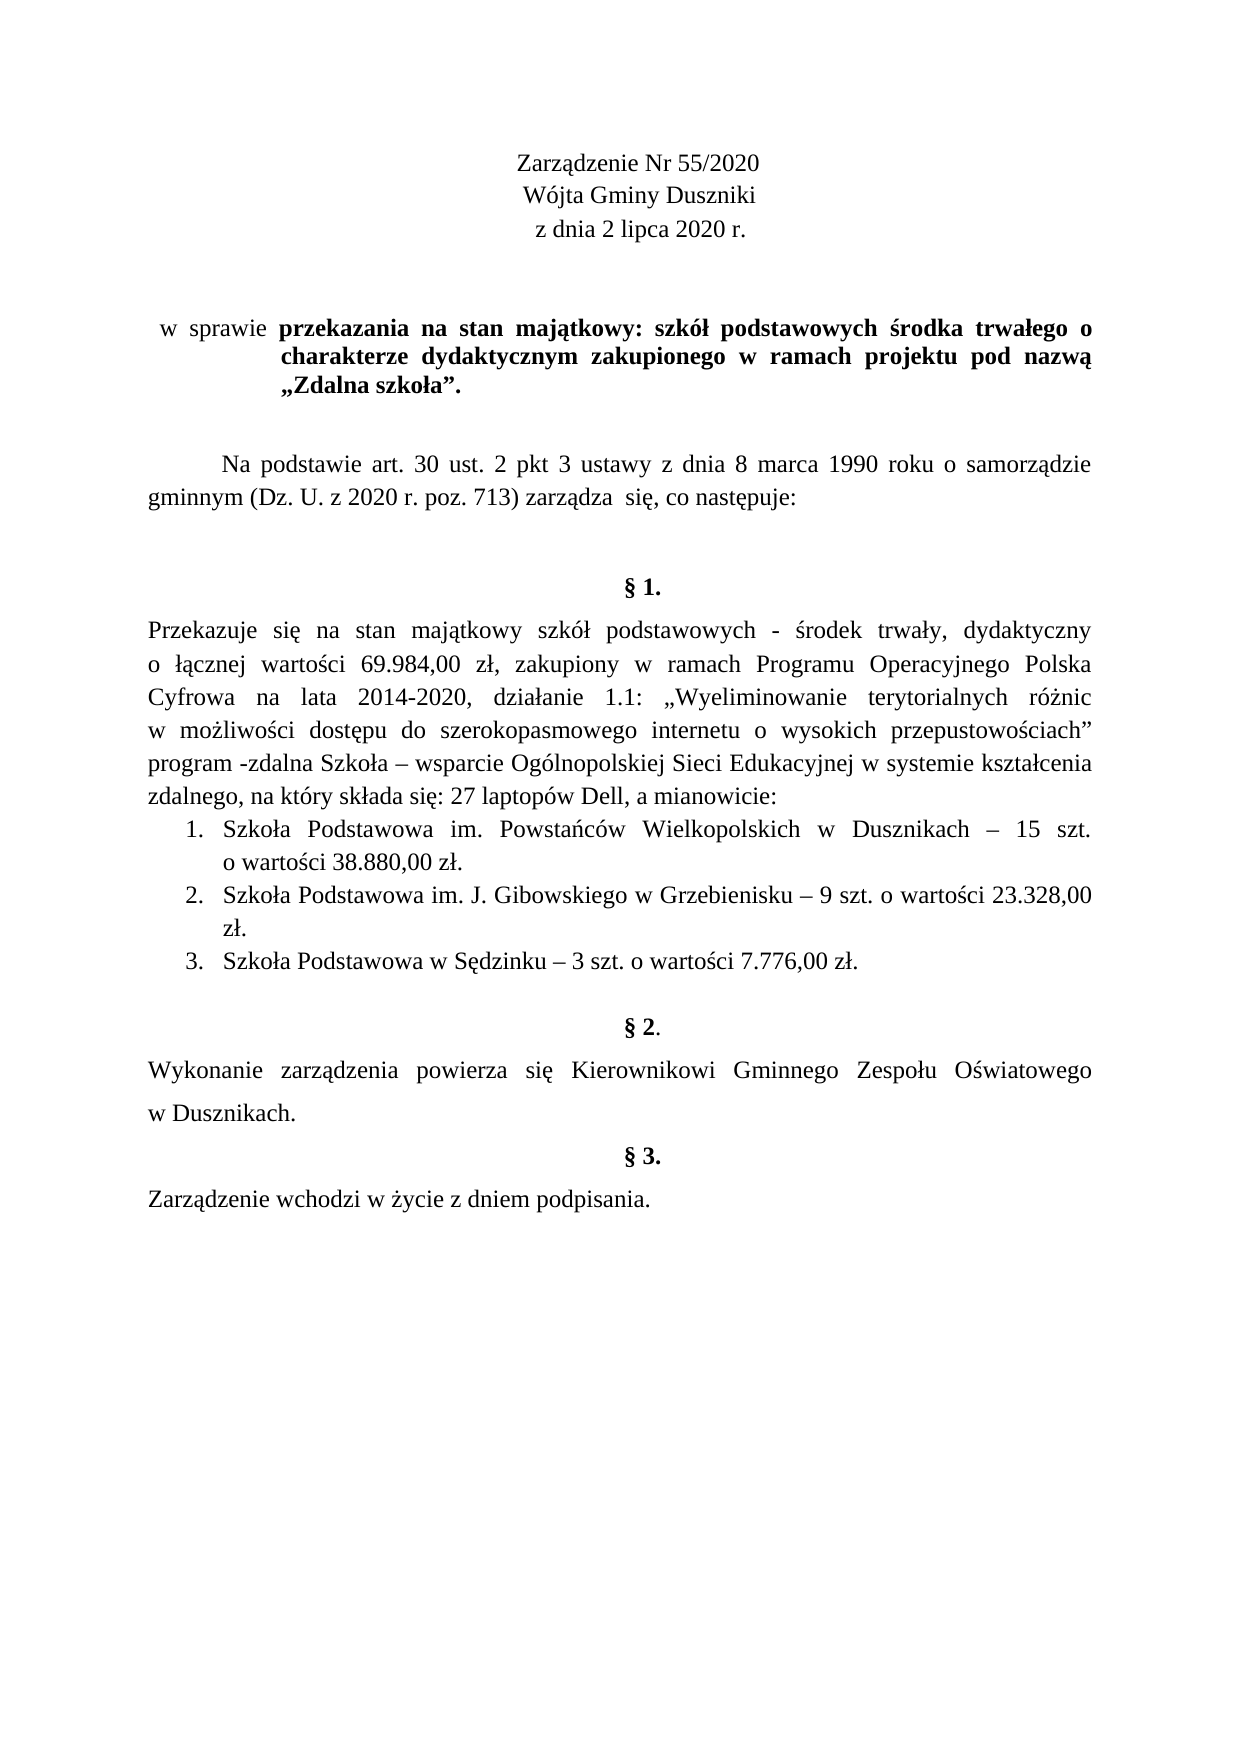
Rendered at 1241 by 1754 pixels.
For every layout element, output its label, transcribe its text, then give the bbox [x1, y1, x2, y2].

text Zarządzenie Nr 55/2020 [516, 148, 1093, 176]
text Wójta Gminy Duszniki [516, 181, 1093, 209]
list Szkoła Podstawowa w Sędzinku – 3 szt. o wartości 7.776,00 zł. [185, 946, 1093, 974]
text § 2. [148, 1012, 1093, 1041]
list Szkoła Podstawowa im. Powstańców Wielkopolskich w Dusznikach – 15 szt. o wartości 38.880,00 zł. [185, 814, 1093, 876]
list Szkoła Podstawowa im. J. Gibowskiego w Grzebienisku – 9 szt. o wartości 23.328,00 zł. [185, 880, 1093, 942]
text Na podstawie art. 30 ust. 2 pkt 3 ustawy z dnia 8 marca 1990 roku o samorządzie gminnym (Dz. U. z 2020 r. poz. 713) zarządza się, co następuje: [148, 449, 1093, 511]
text w sprawie przekazania na stan majątkowy: szkół podstawowych środka trwałego o charakterze dydaktycznym zakupionego w ramach projektu pod nazwą „Zdalna szkoła”. [148, 313, 1093, 399]
text Przekazuje się na stan majątkowy szkół podstawowych - środek trwały, dydaktyczny o łącznej wartości 69.984,00 zł, zakupiony w ramach Programu Operacyjnego Polska Cyfrowa na lata 2014-2020, działanie 1.1: „Wyeliminowanie terytorialnych różnic w możliwości dostępu do szerokopasmowego internetu o wysokich przepustowościach” program -zdalna Szkoła – wsparcie Ogólnopolskiej Sieci Edukacyjnej w systemie kształcenia zdalnego, na który składa się: 27 laptopów Dell, a mianowicie: [148, 616, 1093, 809]
text z dnia 2 lipca 2020 r. [516, 214, 1093, 242]
text Wykonanie zarządzenia powierza się Kierownikowi Gminnego Zespołu Oświatowego w Dusznikach. [148, 1055, 1093, 1127]
text § 1. [148, 572, 1093, 601]
text § 3. [148, 1141, 1093, 1170]
text Zarządzenie wchodzi w życie z dniem podpisania. [148, 1184, 1093, 1213]
